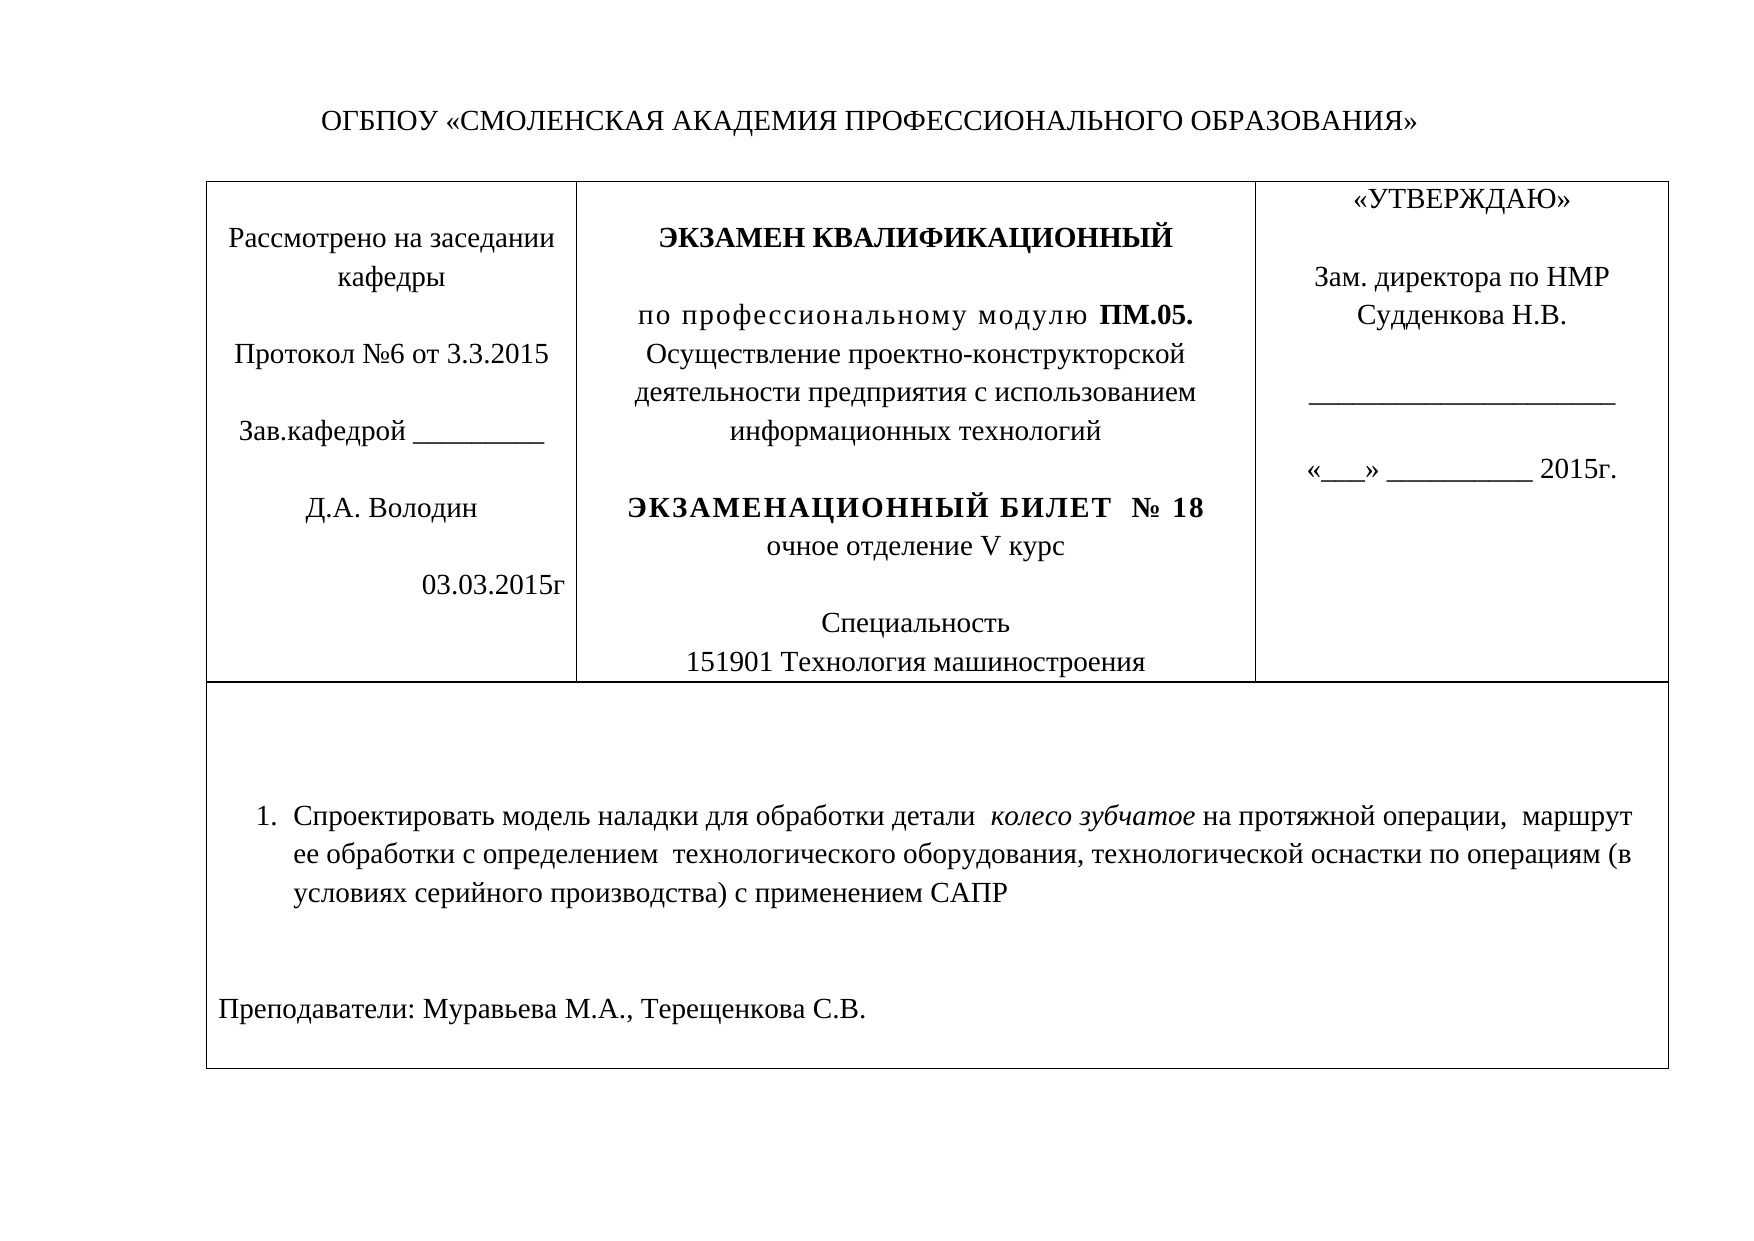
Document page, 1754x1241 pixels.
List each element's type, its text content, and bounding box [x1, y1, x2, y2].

table_cell Спроектировать модель наладки для обработки детали колесо зубчатое на протяжной операции, маршрут ее обработки с определением технологического оборудования, технологической оснастки по операциям (в условиях серийного производства) с применением САПР Преподаватели: Муравьева М.А., Терещенкова С.В. [207, 683, 1668, 1068]
table_header ЭКЗАМЕН КВАЛИФИКАЦИОННЫЙ по профессиональному модулю ПМ.05. Осуществление проектно-конструкторской деятельности предприятия с использованием информационных технологий ЭКЗАМЕНАЦИОННЫЙ БИЛЕТ № 18 очное отделение V курс Специальность 151901 Технология машиностроения [577, 182, 1255, 681]
table_header Рассмотрено на заседании кафедры Протокол №6 от 3.3.2015 Зав.кафедрой _________ Д.А. Володин 03.03.2015г [207, 182, 576, 681]
table_header «УТВЕРЖДАЮ» Зам. директора по НМР Судденкова Н.В. _____________________ «___» __________ 2015г. [1256, 182, 1668, 681]
text ОГБПОУ «СМОЛЕНСКАЯ АКАДЕМИЯ ПРОФЕССИОНАЛЬНОГО ОБРАЗОВАНИЯ» [118, 103, 1621, 137]
